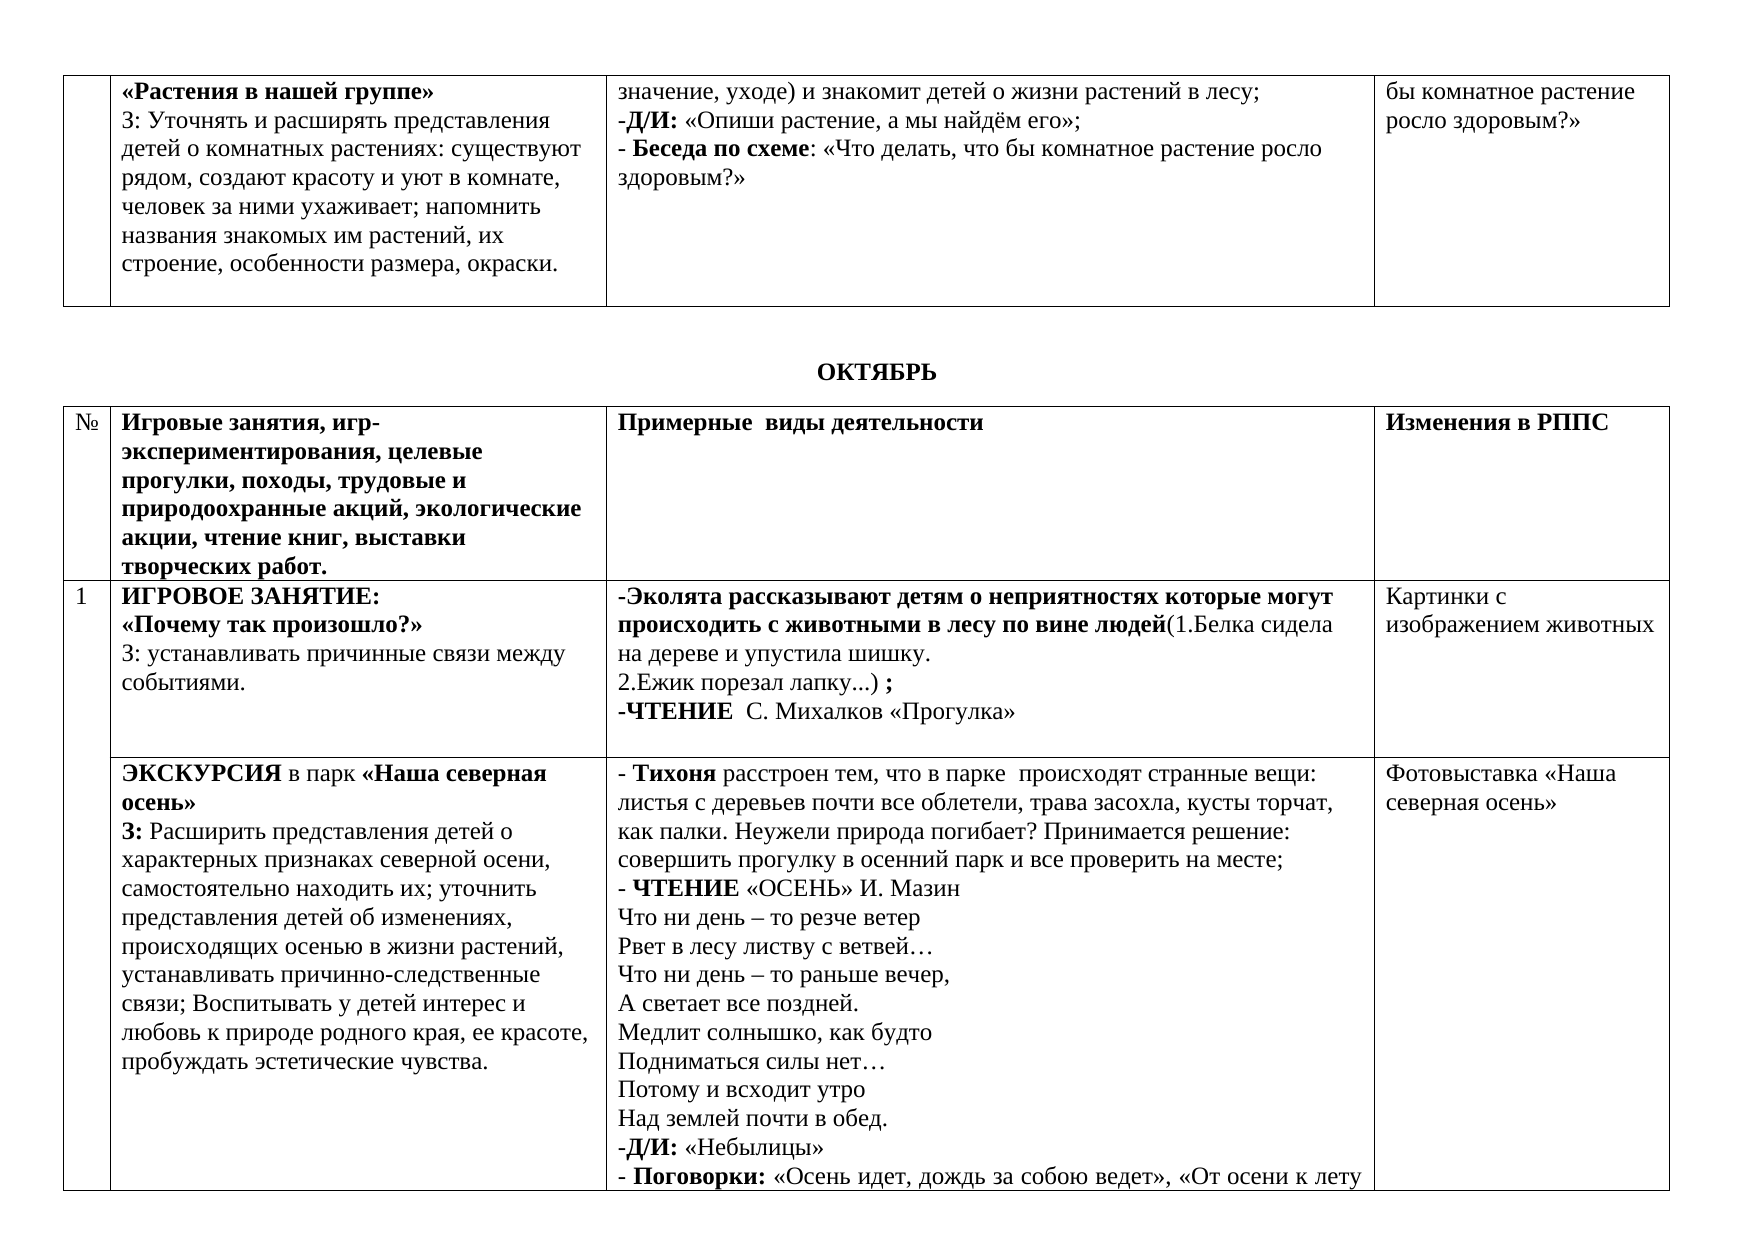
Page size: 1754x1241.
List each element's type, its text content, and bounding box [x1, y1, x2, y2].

table_cell ИГРОВОЕ ЗАНЯТИЕ: «Почему так произошло?» З: устанавливать причинные связи между событиями. [111, 581, 606, 757]
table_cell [111, 758, 606, 1189]
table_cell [1375, 76, 1669, 306]
table_header Изменения в РППС [1375, 407, 1669, 580]
table_header Игровые занятия, игр-экспериментирования, целевые прогулки, походы, трудовые и природоохранные акций, экологические акции, чтение книг, выставки творческих работ. [111, 407, 606, 580]
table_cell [111, 76, 606, 306]
table_header № [64, 407, 110, 580]
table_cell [1375, 758, 1669, 1189]
table_cell 4 [64, 76, 110, 306]
table_header Примерные виды деятельности [607, 407, 1374, 580]
table_cell Картинки с изображением животных [1375, 581, 1669, 757]
table_cell -Эколята рассказывают детям о неприятностях которые могут происходить с животными в лесу по вине людей(1.Белка сидела на дереве и упустила шишку. 2.Ежик порезал лапку...) ; -ЧТЕНИЕ С. Михалков «Прогулка» [607, 581, 1374, 757]
text ОКТЯБРЬ [75, 357, 1679, 385]
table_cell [607, 76, 1374, 306]
table_cell 1 [64, 581, 110, 1189]
